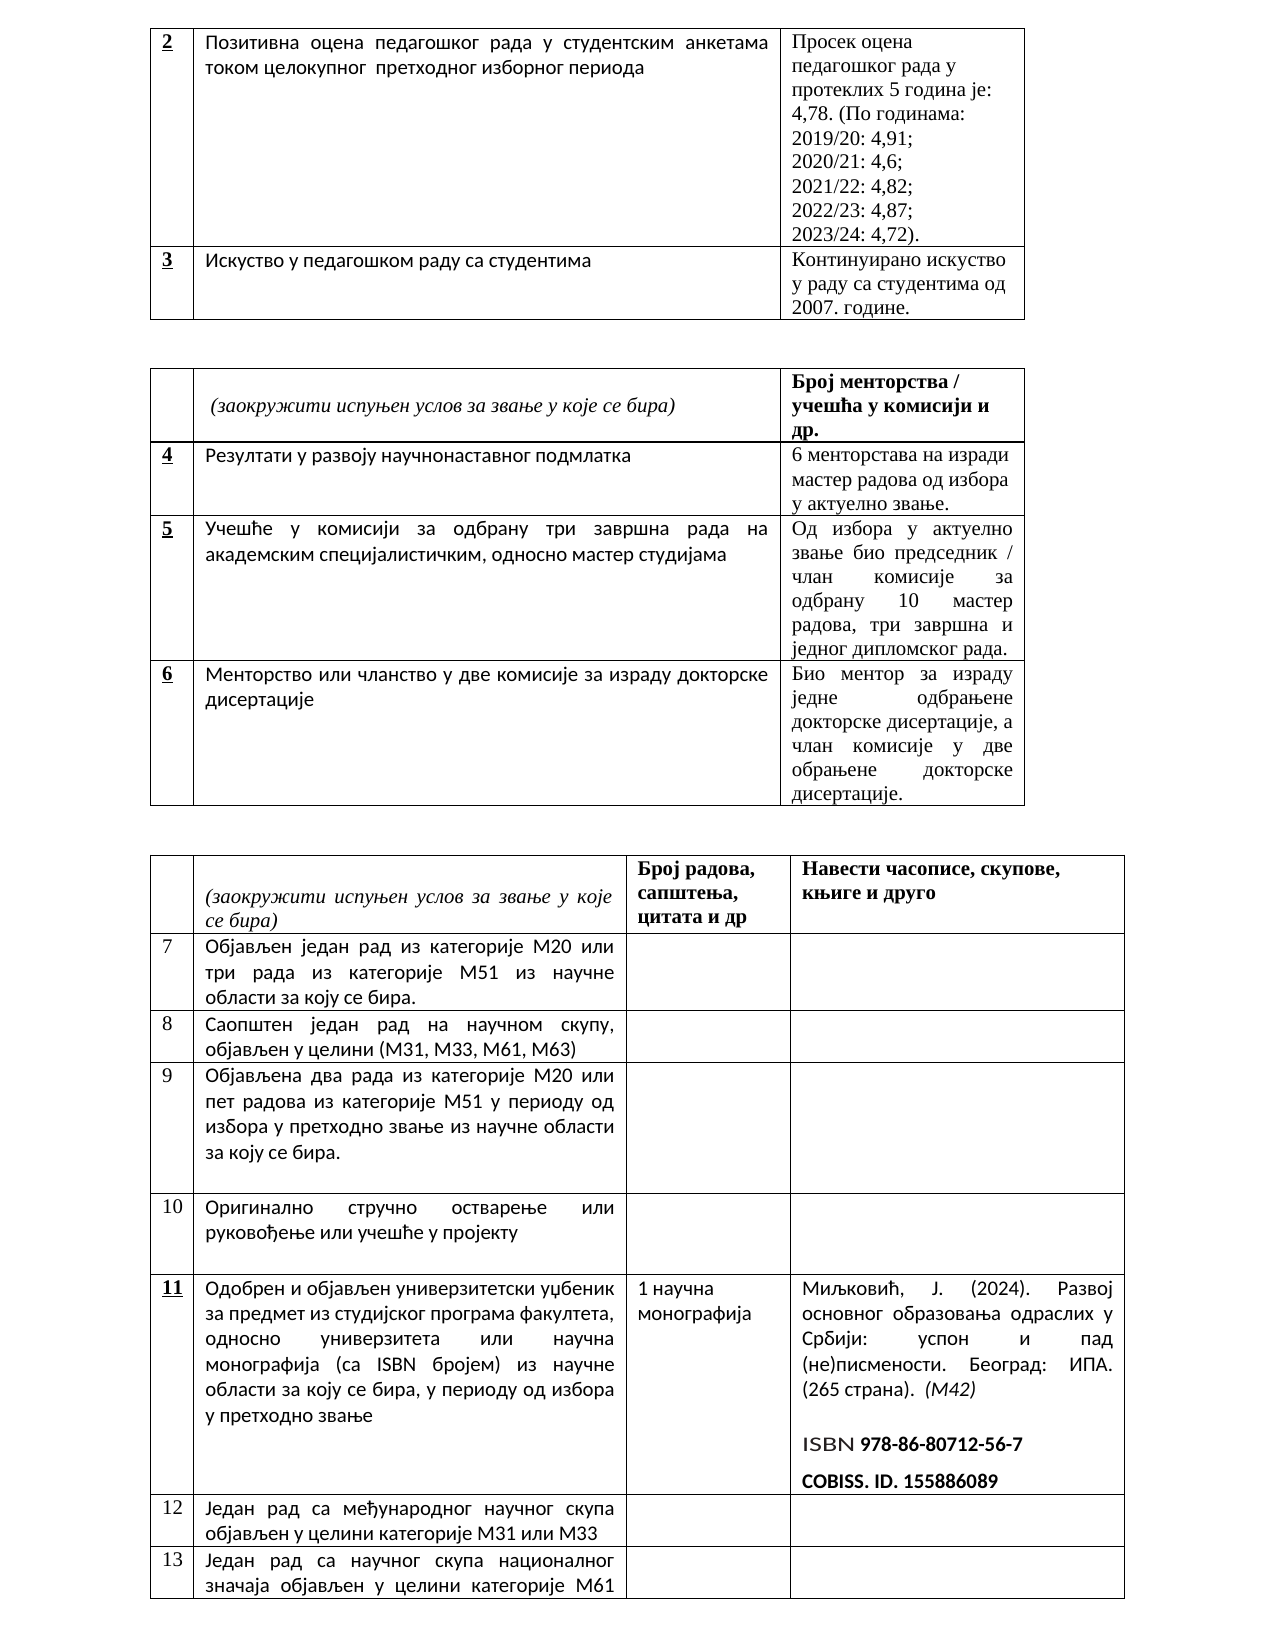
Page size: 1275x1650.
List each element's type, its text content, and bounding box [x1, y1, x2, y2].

table_cell 9 [151, 1063, 193, 1193]
table_cell Један рад са међународног научног скупа објављен у целини категорије М31 или М33 [194, 1495, 626, 1546]
table_cell Континуирано искуство у раду са студентима од 2007. године. [781, 247, 1024, 319]
table_cell Искуство у педагошком раду са студентима [194, 247, 780, 319]
table_cell 8 [151, 1011, 193, 1062]
table_cell [627, 1063, 790, 1193]
table_cell [627, 1194, 790, 1274]
table_cell 10 [151, 1194, 193, 1274]
table_cell [627, 1547, 790, 1598]
table_cell Просек оцена педагошког рада у протеклих 5 година је: 4,78. (По годинама: 2019/20: 4,91; 2020/21: 4,6; 2021/22: 4,82; 2022/23: 4,87; 2023/24: 4,72). [781, 29, 1024, 246]
table_cell Одобрен и објављен универзитетски уџбеник за предмет из студијског програма факултета, односно универзитета или научна монографија (са ISBN бројем) из научне области за коју се бира, у периоду од избора у претходно звање [194, 1275, 626, 1494]
table_header Навести часописе, скупове, књиге и друго [791, 856, 1124, 932]
table_cell 6 [151, 661, 193, 805]
table_cell Миљковић, Ј. (2024). Развој основног образовања одраслих у Србији: успон и пад (не)писмености. Београд: ИПА. (265 страна). (М42) ISBN 978-86-80712-56-7 COBISS. ID. 155886089 [791, 1275, 1124, 1494]
table_cell [791, 1194, 1124, 1274]
table_cell 6 менторстава на изради мастер радова од избора у актуелно звање. [781, 443, 1024, 514]
table_cell [791, 1495, 1124, 1546]
table_cell Учешће у комисији за одбрану три завршна рада на академским специјалистичким, односно мастер студијама [194, 516, 780, 660]
table_header (заокружити испуњен услов за звање у које се бира) [194, 369, 780, 441]
table_header Број радова, сапштења, цитата и др [627, 856, 790, 932]
table_cell 1 научна монографија [627, 1275, 790, 1494]
table_cell [791, 934, 1124, 1010]
table_cell [627, 934, 790, 1010]
table_header (заокружити испуњен услов за звање у које се бира) [194, 856, 626, 932]
table_cell [627, 1495, 790, 1546]
table_cell Од избора у актуелно звање био председник / члан комисије за одбрану 10 мастер радова, три завршна и једног дипломског рада. [781, 516, 1024, 660]
table_header [151, 856, 193, 932]
table_cell 4 [151, 443, 193, 514]
table_cell 12 [151, 1495, 193, 1546]
table_cell 7 [151, 934, 193, 1010]
table_cell [791, 1547, 1124, 1598]
table_header [151, 369, 193, 441]
table_header Број менторства / учешћа у комисији и др. [781, 369, 1024, 441]
table_cell Био ментор за израду једне одбрањене докторске дисертације, а члан комисије у две обрањене докторске дисертације. [781, 661, 1024, 805]
table_cell Објављен један рад из категорије М20 или три рада из категорије М51 из научне области за коју се бира. [194, 934, 626, 1010]
table_cell [791, 1011, 1124, 1062]
table_cell Саопштен један рад на научном скупу, објављен у целини (М31, М33, М61, М63) [194, 1011, 626, 1062]
table_cell 11 [151, 1275, 193, 1494]
table_cell Оригинално стручно остварење или руковођење или учешће у пројекту [194, 1194, 626, 1274]
table_cell 5 [151, 516, 193, 660]
table_cell 2 [151, 29, 193, 246]
table_cell [627, 1011, 790, 1062]
table_cell Позитивна оцена педагошког рада у студентским анкетама током целокупног претходног изборног периода [194, 29, 780, 246]
table_cell Менторство или чланство у две комисије за израду докторске дисертације [194, 661, 780, 805]
table_cell Објављена два рада из категорије М20 или пет радова из категорије М51 у периоду од избора у претходно звање из научне области за коју се бира. [194, 1063, 626, 1193]
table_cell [194, 1547, 626, 1598]
table_cell [791, 1063, 1124, 1193]
table_cell 3 [151, 247, 193, 319]
table_cell 13 [151, 1547, 193, 1598]
table_cell Резултати у развоју научнонаставног подмлатка [194, 443, 780, 514]
